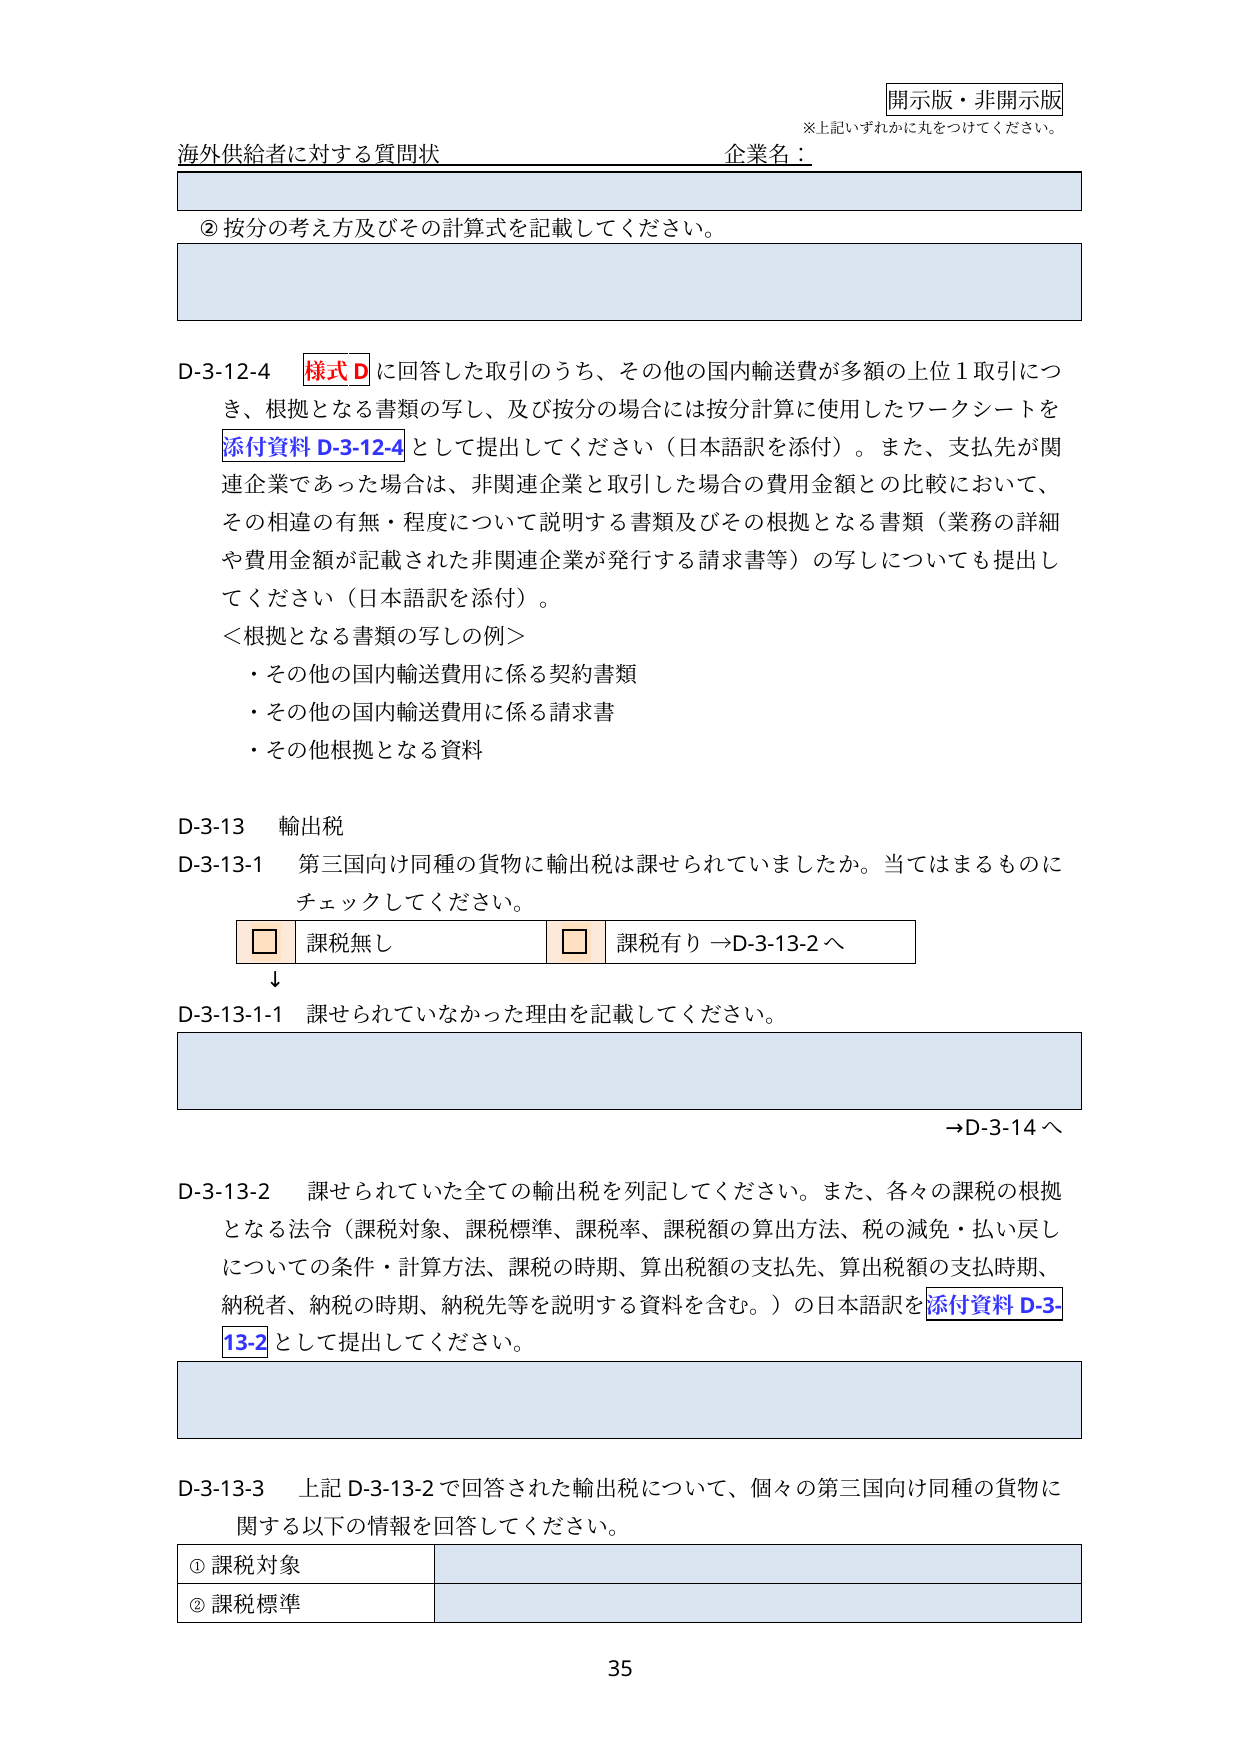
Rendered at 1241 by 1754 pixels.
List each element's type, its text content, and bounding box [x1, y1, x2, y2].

text →D-3-14へ [308, 1110, 1063, 1141]
text ・その他の国内輸送費用に係る請求書 [243, 692, 1063, 730]
table_header [435, 1545, 1081, 1583]
table_header [237, 921, 295, 963]
table_header [178, 244, 1081, 320]
table_header [178, 1033, 1081, 1109]
table_header [178, 173, 1081, 210]
text ・その他の国内輸送費用に係る契約書類 [243, 654, 1063, 692]
text ＜根拠となる書類の写しの例＞ [221, 616, 1063, 654]
text ・その他根拠となる資料 [243, 730, 1063, 768]
table_header 課税無し [296, 921, 546, 963]
table_header [178, 1362, 1081, 1438]
table_header ①課税対象 [178, 1545, 434, 1583]
subtitle D-3-13-1-1 課せられていなかった理由を記載してください。 [177, 994, 1063, 1032]
table_header [547, 921, 605, 963]
table_header 課税有り →D-3-13-2へ [606, 921, 915, 963]
table_cell ②課税標準 [178, 1584, 434, 1622]
text ↓ [266, 964, 1063, 994]
subtitle 課せられていた全ての輸出税を列記してください。また、各々の課税の根拠となる法令（課税対象、課税標準、課税率、課税額の算出方法、税の減免・払い戻しについての条件・計算方法、課税の時期、算出税額の支払先、算出税額の支払時期、納税者、納税の時期、納税先等を説明する資料を含む。）の日本語訳を添付資料D-3-13-2として提出してください。 [177, 1171, 1063, 1361]
subtitle 輸出税 [177, 806, 1063, 844]
subtitle 上記D-3-13-2で回答された輸出税について、個々の第三国向け同種の貨物に関する以下の情報を回答してください。 [177, 1468, 1063, 1544]
subtitle 様式Dに回答した取引のうち、その他の国内輸送費が多額の上位１取引につき、根拠となる書類の写し、及び按分の場合には按分計算に使用したワークシートを添付資料D-3-12-4として提出してください（日本語訳を添付）。また、支払先が関連企業であった場合は、非関連企業と取引した場合の費用金額との比較において、その相違の有無・程度について説明する書類及びその根拠となる書類（業務の詳細や費用金額が記載された非関連企業が発行する請求書等）の写しについても提出してください（日本語訳を添付）。 [177, 351, 1063, 616]
text ②按分の考え方及びその計算式を記載してください。 [177, 211, 1063, 243]
subtitle 第三国向け同種の貨物に輸出税は課せられていましたか。当てはまるものにチェックしてください。 [177, 844, 1063, 919]
table_cell [435, 1584, 1081, 1622]
